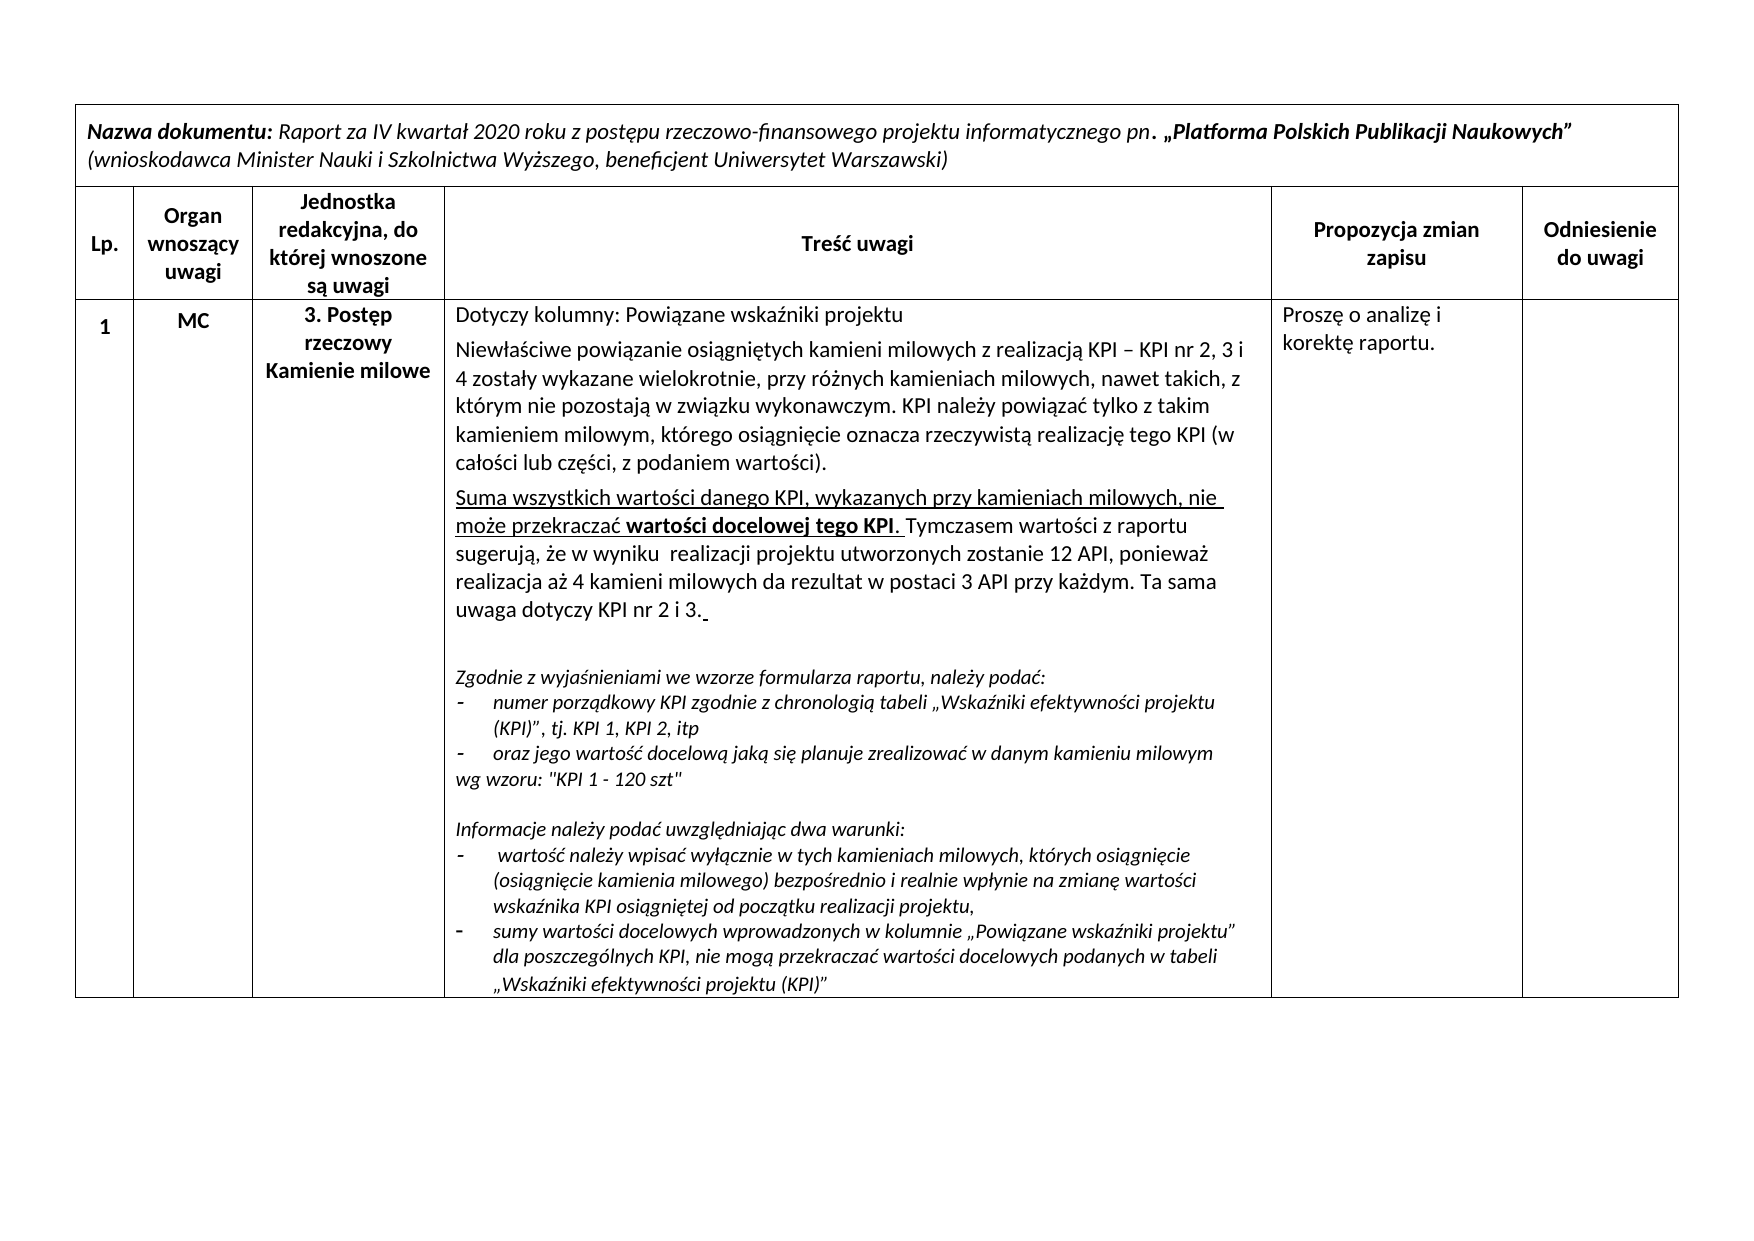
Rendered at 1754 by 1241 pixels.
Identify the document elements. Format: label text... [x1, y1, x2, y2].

table_header Nazwa dokumentu: Raport za IV kwartał 2020 roku z postępu rzeczowo-finansowego projektu informatycznego pn. „Platforma Polskich Publikacji Naukowych” (wnioskodawca Minister Nauki i Szkolnictwa Wyższego, beneficjent Uniwersytet Warszawski) [76, 105, 1678, 186]
table_cell MC [134, 300, 252, 997]
table_cell Proszę o analizę i korektę raportu. [1272, 300, 1522, 997]
table_cell 1 [76, 300, 133, 997]
table_cell Odniesienie do uwagi [1523, 187, 1678, 299]
table_cell Lp. [76, 187, 133, 299]
table_cell [1523, 300, 1678, 997]
table_cell 3. Postęp rzeczowy Kamienie milowe [253, 300, 444, 997]
table_cell Treść uwagi [445, 187, 1271, 299]
table_cell Propozycja zmian zapisu [1272, 187, 1522, 299]
table_cell Dotyczy kolumny: Powiązane wskaźniki projektu Niewłaściwe powiązanie osiągniętych kamieni milowych z realizacją KPI – KPI nr 2, 3 i 4 zostały wykazane wielokrotnie, przy różnych kamieniach milowych, nawet takich, z którym nie pozostają w związku wykonawczym. KPI należy powiązać tylko z takim kamieniem milowym, którego osiągnięcie oznacza rzeczywistą realizację tego KPI (w całości lub części, z podaniem wartości). Suma wszystkich wartości danego KPI, wykazanych przy kamieniach milowych, nie może przekraczać wartości docelowej tego KPI. Tymczasem wartości z raportu sugerują, że w wyniku realizacji projektu utworzonych zostanie 12 API, ponieważ realizacja aż 4 kamieni milowych da rezultat w postaci 3 API przy każdym. Ta sama uwaga dotyczy KPI nr 2 i 3. Zgodnie z wyjaśnieniami we wzorze formularza raportu, należy podać: numer porządkowy KPI zgodnie z chronologią tabeli „Wskaźniki efektywności projektu (KPI)”, tj. KPI 1, KPI 2, itp oraz jego wartość docelową jaką się planuje zrealizować w danym kamieniu milowym wg wzoru: "KPI 1 - 120 szt" Informacje należy podać uwzględniając dwa warunki: wartość należy wpisać wyłącznie w tych kamieniach milowych, których osiągnięcie (osiągnięcie kamienia milowego) bezpośrednio i realnie wpłynie na zmianę wartości wskaźnika KPI osiągniętej od początku realizacji projektu, sumy wartości docelowych wprowadzonych w kolumnie „Powiązane wskaźniki projektu” dla poszczególnych KPI, nie mogą przekraczać wartości docelowych podanych w tabeli „Wskaźniki efektywności projektu (KPI)” [445, 300, 1271, 997]
table_cell Organ wnoszący uwagi [134, 187, 252, 299]
table_cell Jednostka redakcyjna, do której wnoszone są uwagi [253, 187, 444, 299]
